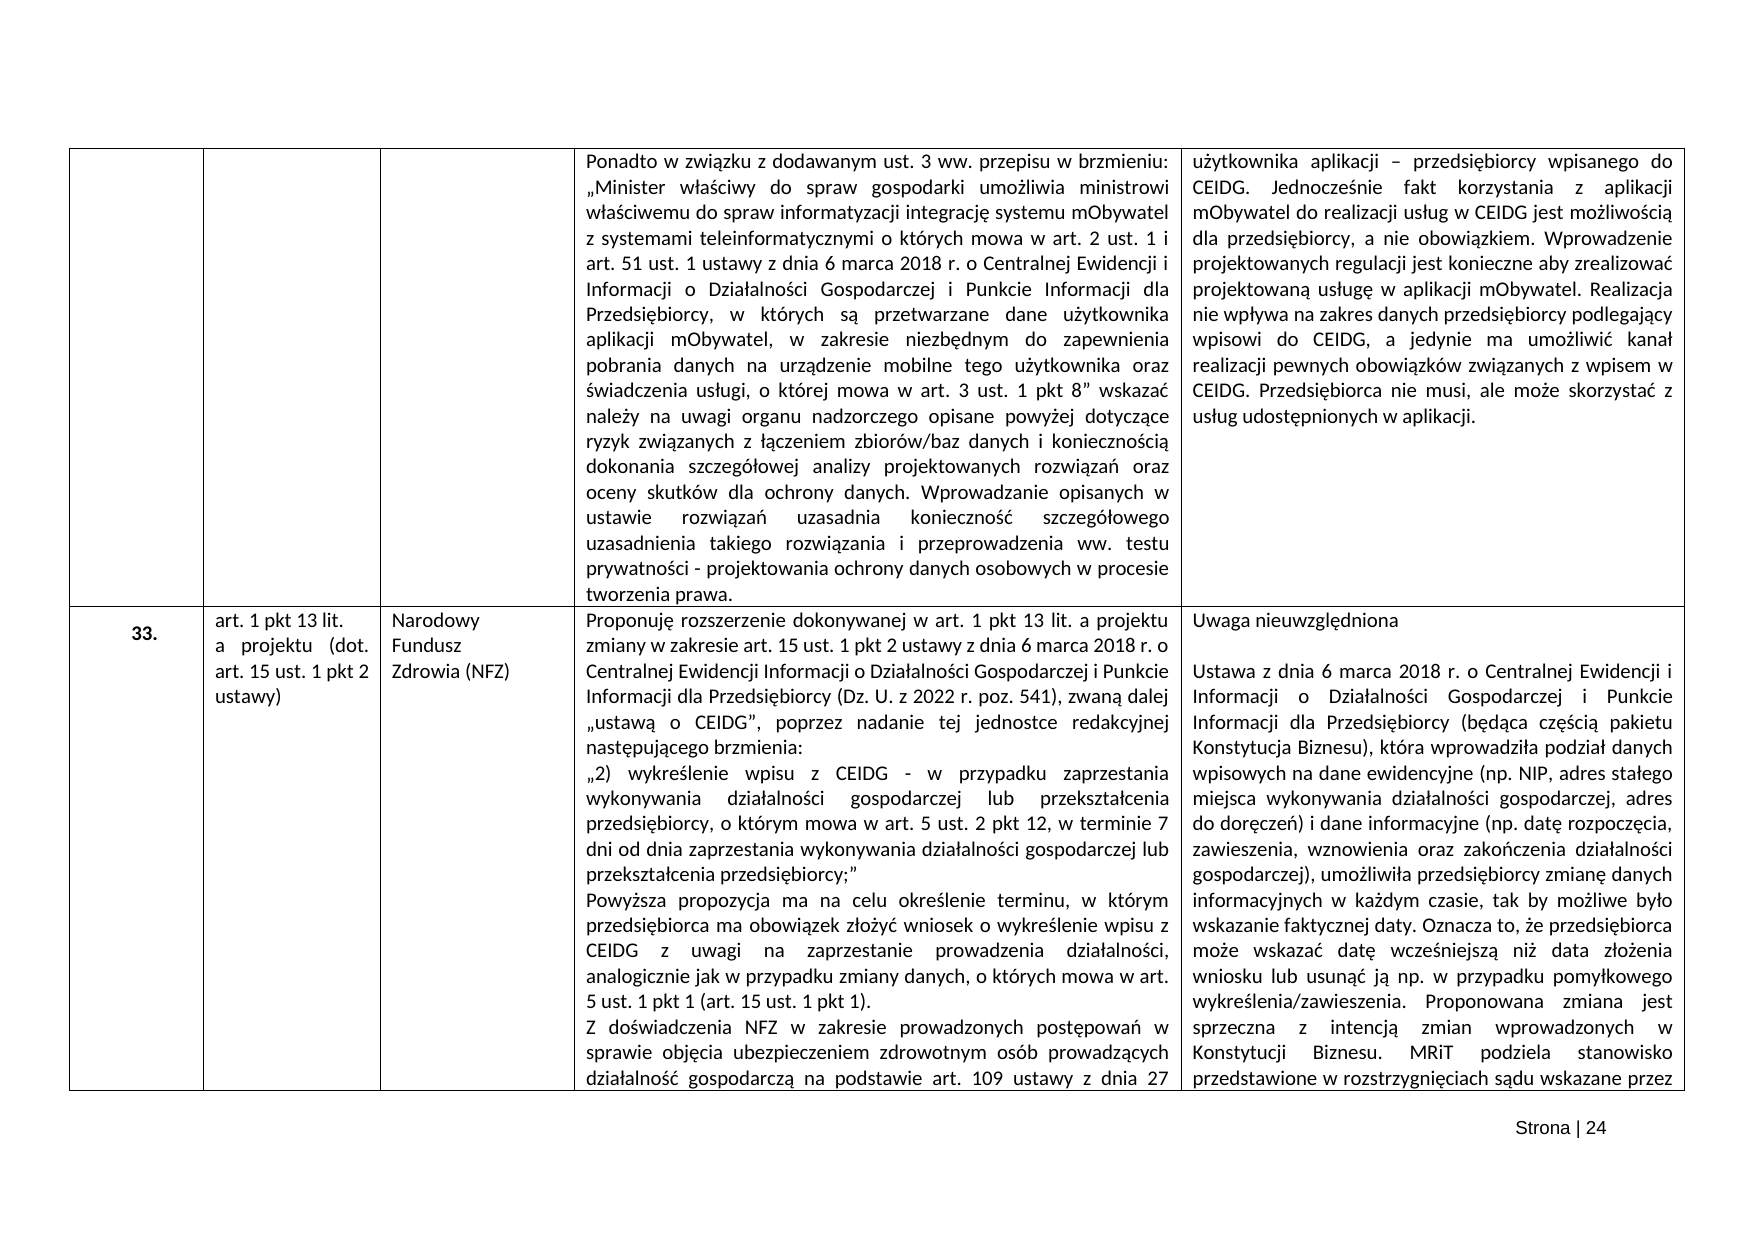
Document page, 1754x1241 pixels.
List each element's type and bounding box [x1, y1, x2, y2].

table_cell [575, 607, 1181, 1090]
table_cell [1182, 149, 1684, 606]
table_cell [204, 149, 380, 606]
table_cell [381, 149, 574, 606]
table_cell [70, 149, 203, 606]
table_cell [1182, 607, 1684, 1090]
table_cell [575, 149, 1181, 606]
table_cell [70, 607, 203, 1090]
table_cell [204, 607, 380, 1090]
table_cell [381, 607, 574, 1090]
